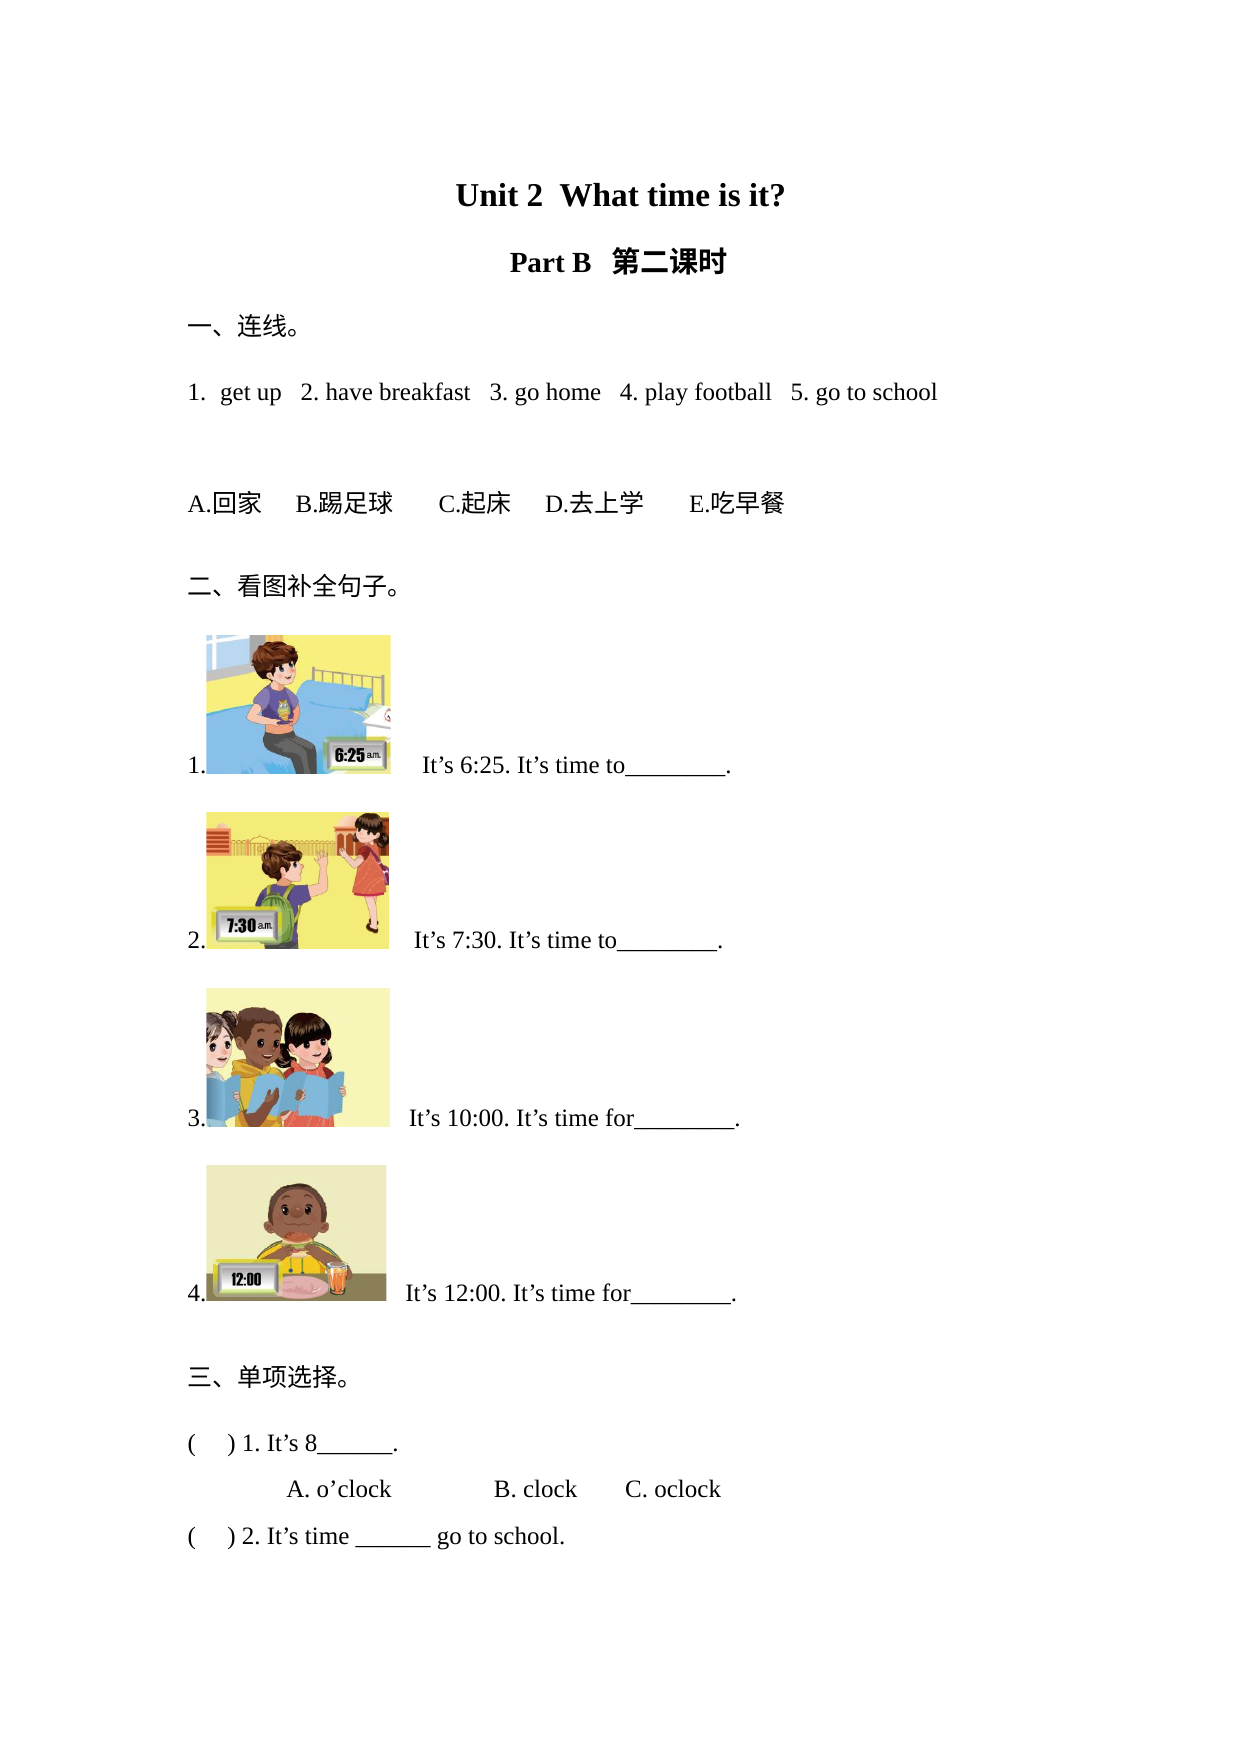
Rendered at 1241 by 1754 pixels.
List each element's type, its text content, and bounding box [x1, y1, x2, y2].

picture [206, 635, 391, 774]
text Part B 第二课时 [187, 227, 1053, 292]
text ( ) 1. It’s 8______. [187, 1426, 1053, 1458]
text 三、单项选择。 [187, 1343, 1053, 1408]
text Unit 2 What time is it? [187, 162, 1053, 227]
text ( ) 2. It’s time ______ go to school. [187, 1519, 1053, 1552]
text 二、看图补全句子。 [187, 552, 1053, 617]
text 1. It’s 6:25. It’s time to________. [187, 635, 1053, 798]
list get up 2. have breakfast 3. go home 4. play football 5. go to school [187, 375, 1053, 408]
text 4. It’s 12:00. It’s time for________. [187, 1166, 1053, 1328]
text 2. It’s 7:30. It’s time to________. [187, 812, 1053, 974]
text 3. It’s 10:00. It’s time for________. [187, 989, 1053, 1151]
picture [206, 812, 389, 949]
picture [206, 988, 390, 1127]
list 连线。 [187, 292, 1053, 357]
text A. o’clock B. clock C. oclock [273, 1473, 1053, 1505]
picture [206, 1165, 387, 1301]
text A.回家 B.踢足球 C.起床 D.去上学 E.吃早餐 [187, 469, 1053, 534]
